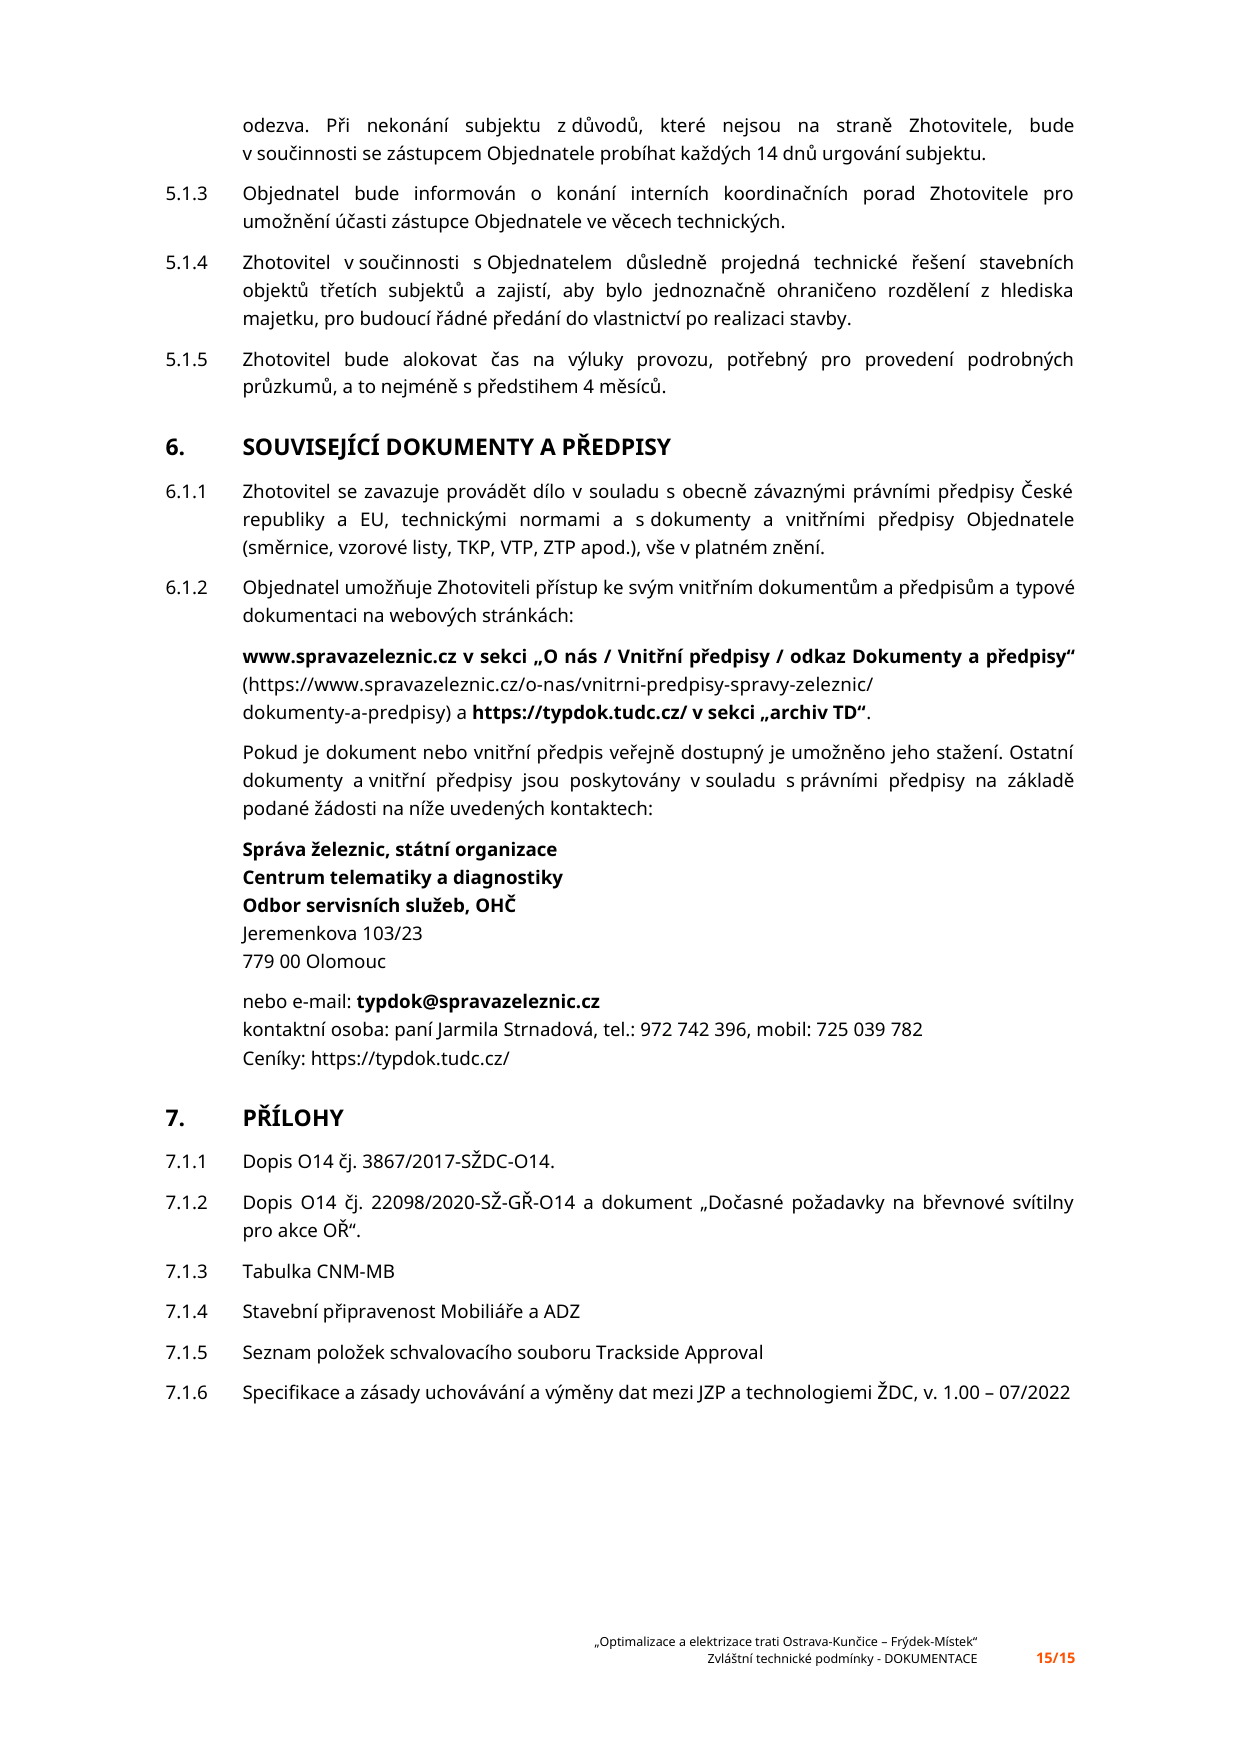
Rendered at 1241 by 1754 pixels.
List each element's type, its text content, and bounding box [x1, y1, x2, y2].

text Ceníky: https://typdok.tudc.cz/ [242, 1045, 1075, 1070]
text Zhotovitel bude alokovat čas na výluky provozu, potřebný pro provedení podrobných průzkumů, a to nejméně s předstihem 4 měsíců. [165, 346, 1075, 399]
text SOUVISEJÍCÍ DOKUMENTY A PŘEDPISY [165, 431, 1075, 462]
text Zhotovitel v součinnosti s Objednatelem důsledně projedná technické řešení stavebních objektů třetích subjektů a zajistí, aby bylo jednoznačně ohraničeno rozdělení z hlediska majetku, pro budoucí řádné předání do vlastnictví po realizaci stavby. [165, 249, 1075, 331]
text Stavební připravenost Mobiliáře a ADZ [165, 1298, 1075, 1324]
text Jeremenkova 103/23 [242, 920, 1075, 946]
text Dopis O14 čj. 3867/2017-SŽDC-O14. [165, 1149, 1075, 1174]
text Objednatel bude informován o konání interních koordinačních porad Zhotovitele pro umožnění účasti zástupce Objednatele ve věcech technických. [165, 181, 1075, 234]
text Objednatel umožňuje Zhotoviteli přístup ke svým vnitřním dokumentům a předpisům a typové dokumentaci na webových stránkách: [165, 574, 1075, 628]
text Specifikace a zásady uchovávání a výměny dat mezi JZP a technologiemi ŽDC, v. 1.00 – 07/2022 [165, 1379, 1075, 1405]
text Odbor servisních služeb, OHČ [242, 892, 1075, 918]
text kontaktní osoba: paní Jarmila Strnadová, tel.: 972 742 396, mobil: 725 039 782 [242, 1017, 1075, 1042]
text Seznam položek schvalovacího souboru Trackside Approval [165, 1339, 1075, 1364]
text www.spravazeleznic.cz v sekci „O nás / Vnitřní předpisy / odkaz Dokumenty a předpisy“ (https://www.spravazeleznic.cz/o-nas/vnitrni-predpisy-spravy-zeleznic/ dokumenty-a-predpisy) a https://typdok.tudc.cz/ v sekci „archiv TD“. [242, 643, 1075, 724]
text nebo e-mail: typdok@spravazeleznic.cz [242, 989, 1075, 1014]
text PŘÍLOHY [165, 1102, 1075, 1133]
text Pokud je dokument nebo vnitřní předpis veřejně dostupný je umožněno jeho stažení. Ostatní dokumenty a vnitřní předpisy jsou poskytovány v souladu s právními předpisy na základě podané žádosti na níže uvedených kontaktech: [242, 739, 1075, 821]
text Správa železnic, státní organizace [242, 836, 1075, 862]
text Tabulka CNM-MB [165, 1258, 1075, 1283]
text 779 00 Olomouc [242, 948, 1075, 974]
text Centrum telematiky a diagnostiky [242, 864, 1075, 890]
text Zhotovitel se zavazuje provádět dílo v souladu s obecně závaznými právními předpisy České republiky a EU, technickými normami a s dokumenty a vnitřními předpisy Objednatele (směrnice, vzorové listy, TKP, VTP, ZTP apod.), vše v platném znění. [165, 478, 1075, 559]
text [165, 112, 1075, 166]
text Dopis O14 čj. 22098/2020-SŽ-GŘ-O14 a dokument „Dočasné požadavky na břevnové svítilny pro akce OŘ“. [165, 1189, 1075, 1243]
